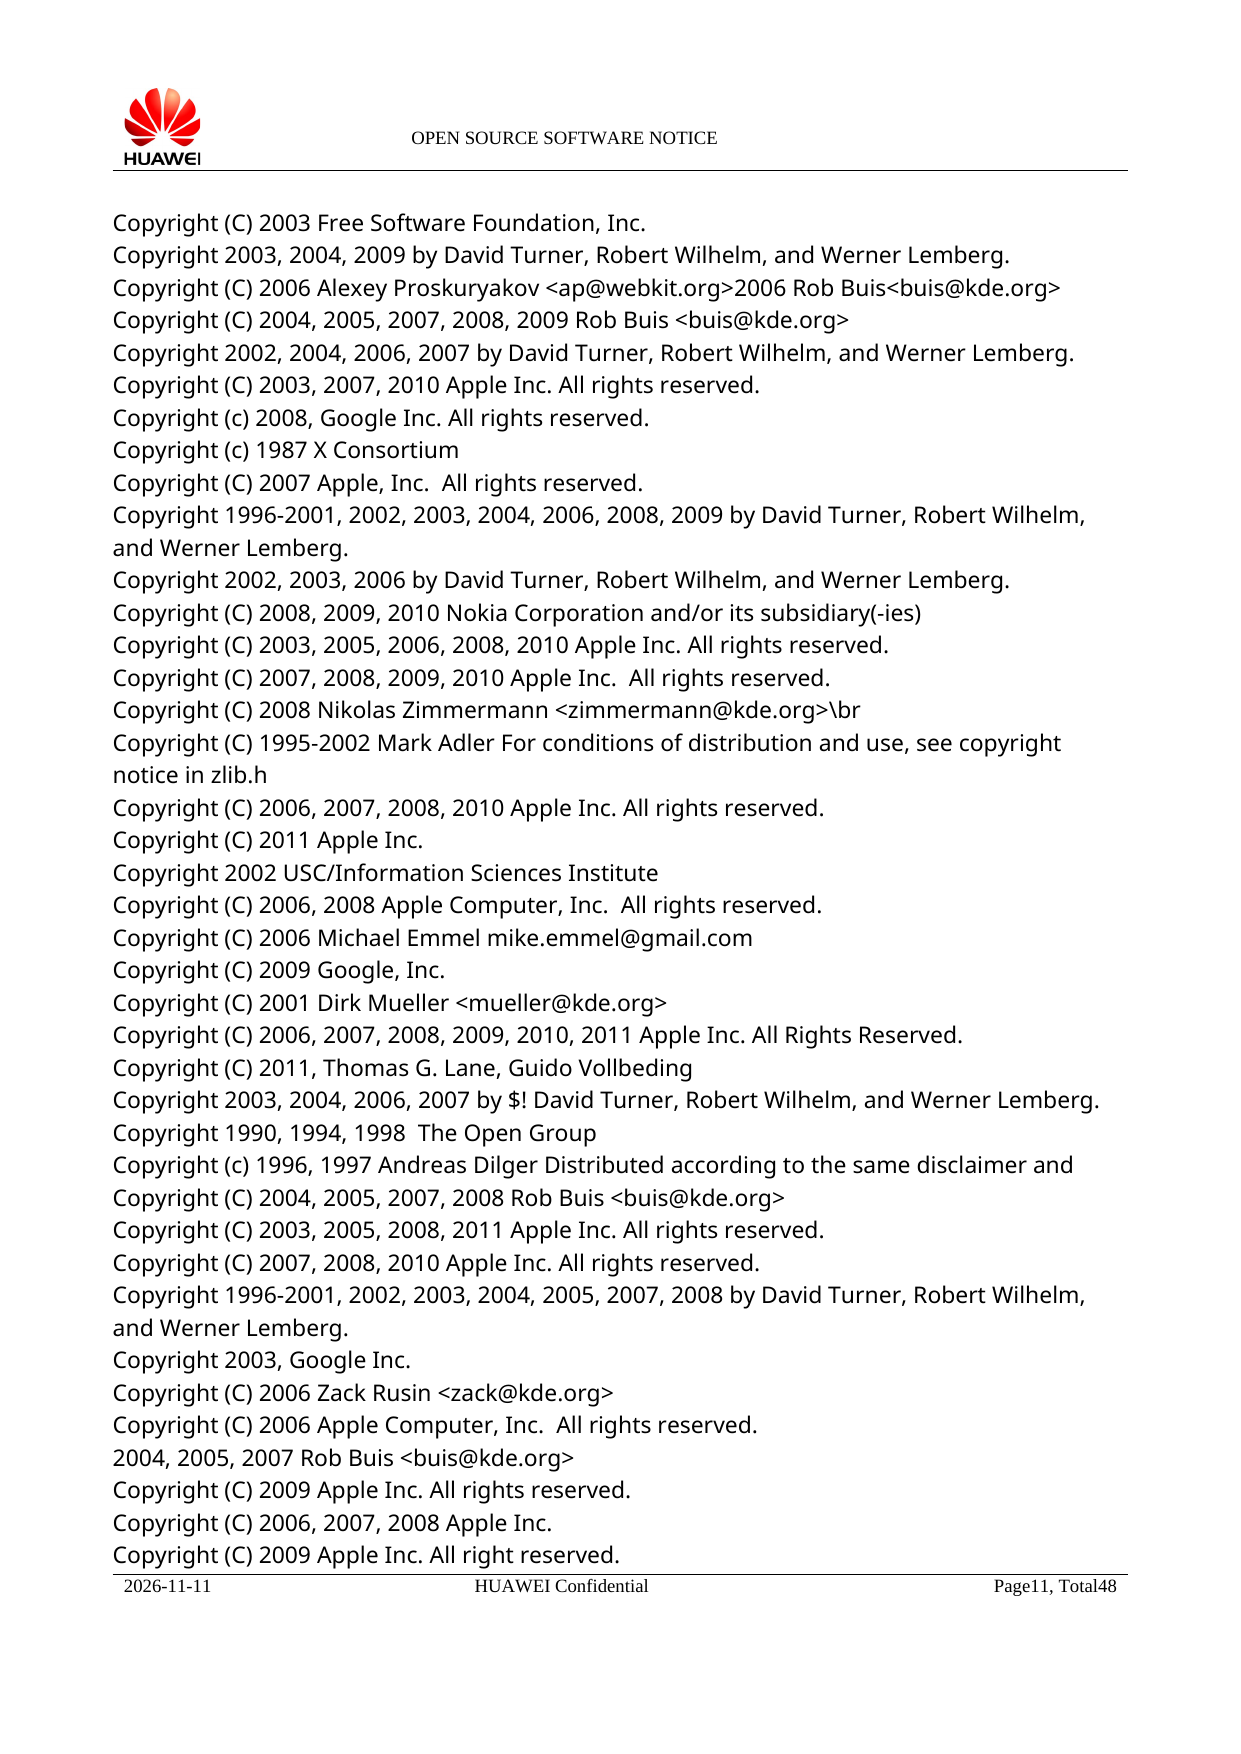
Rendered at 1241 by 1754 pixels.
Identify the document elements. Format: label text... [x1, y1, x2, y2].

picture [124, 88, 201, 165]
